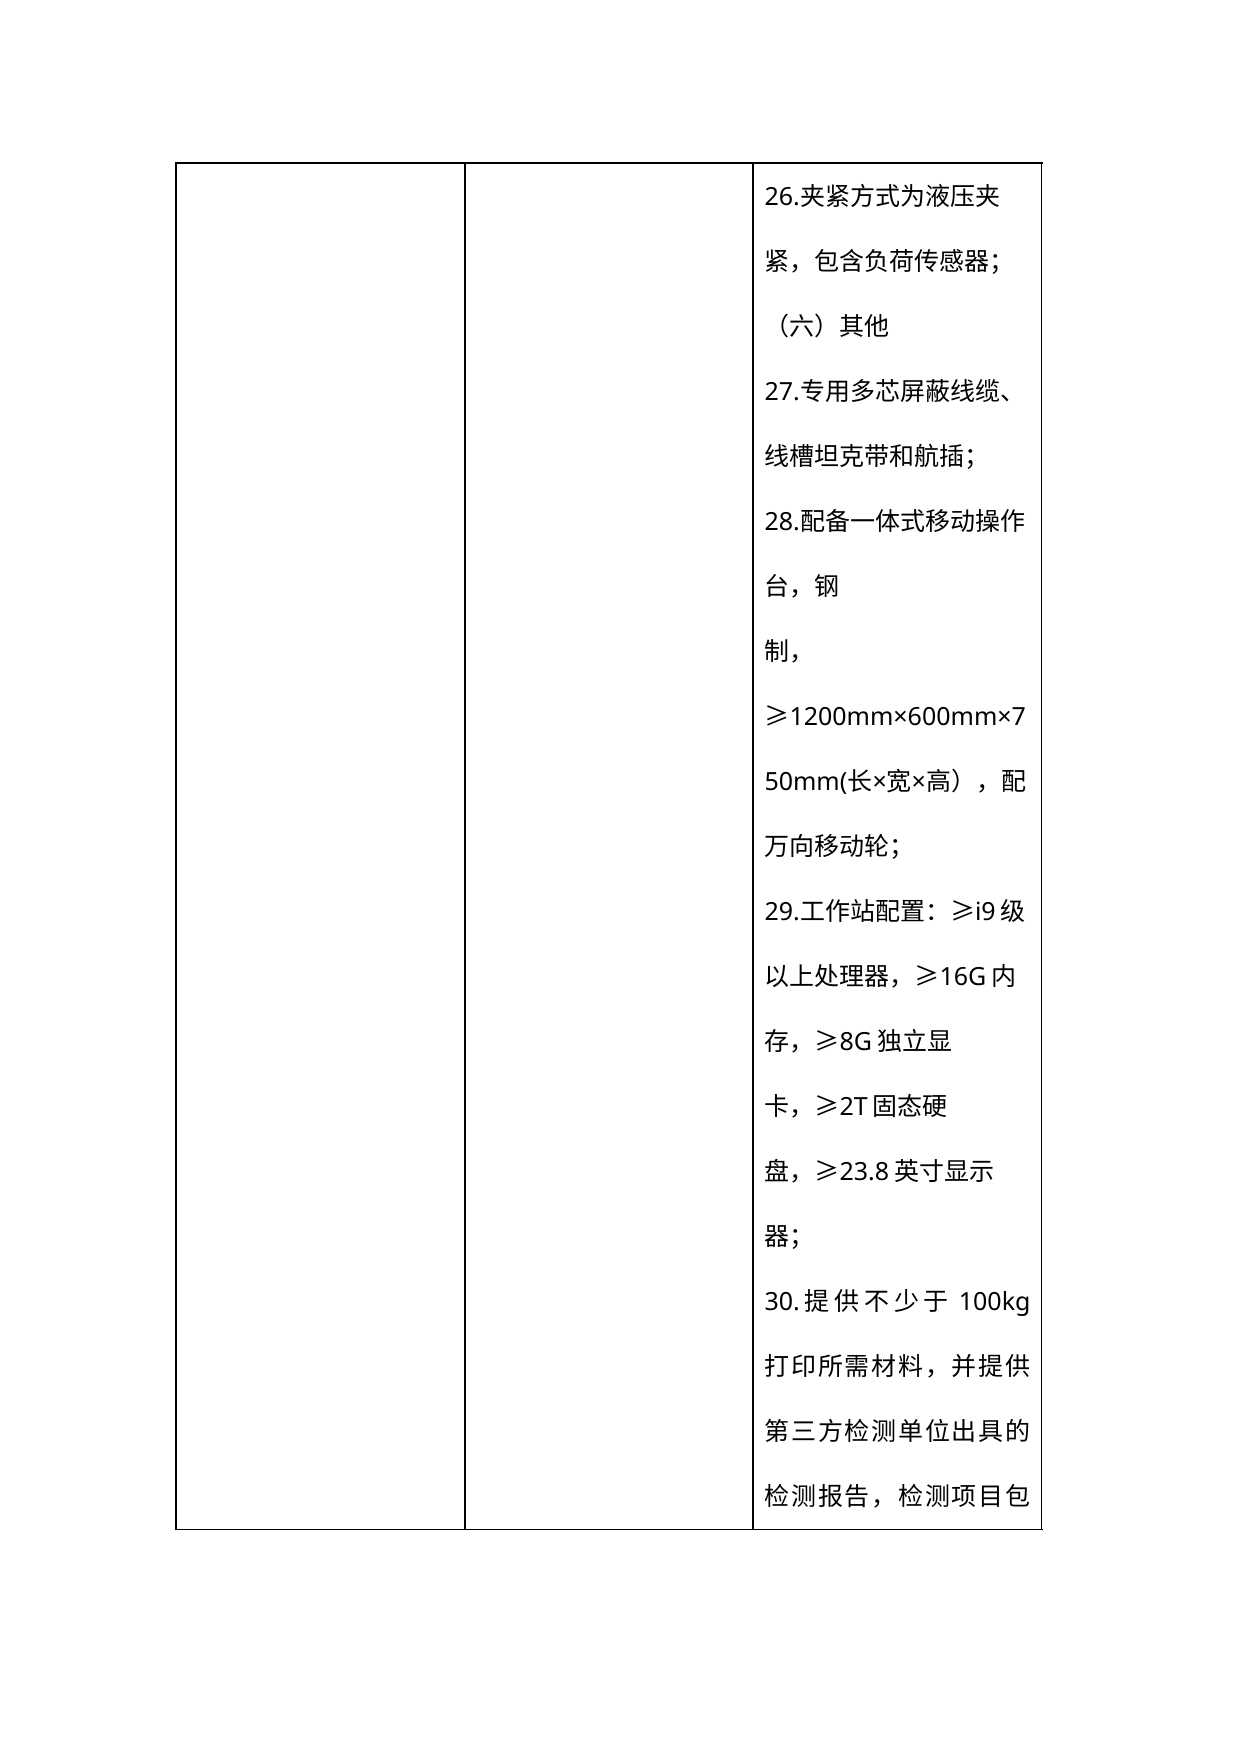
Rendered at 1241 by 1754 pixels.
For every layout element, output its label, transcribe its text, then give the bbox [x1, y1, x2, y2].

table_cell [466, 164, 752, 1528]
table_cell 2 [177, 164, 464, 1528]
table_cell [754, 164, 1041, 1528]
